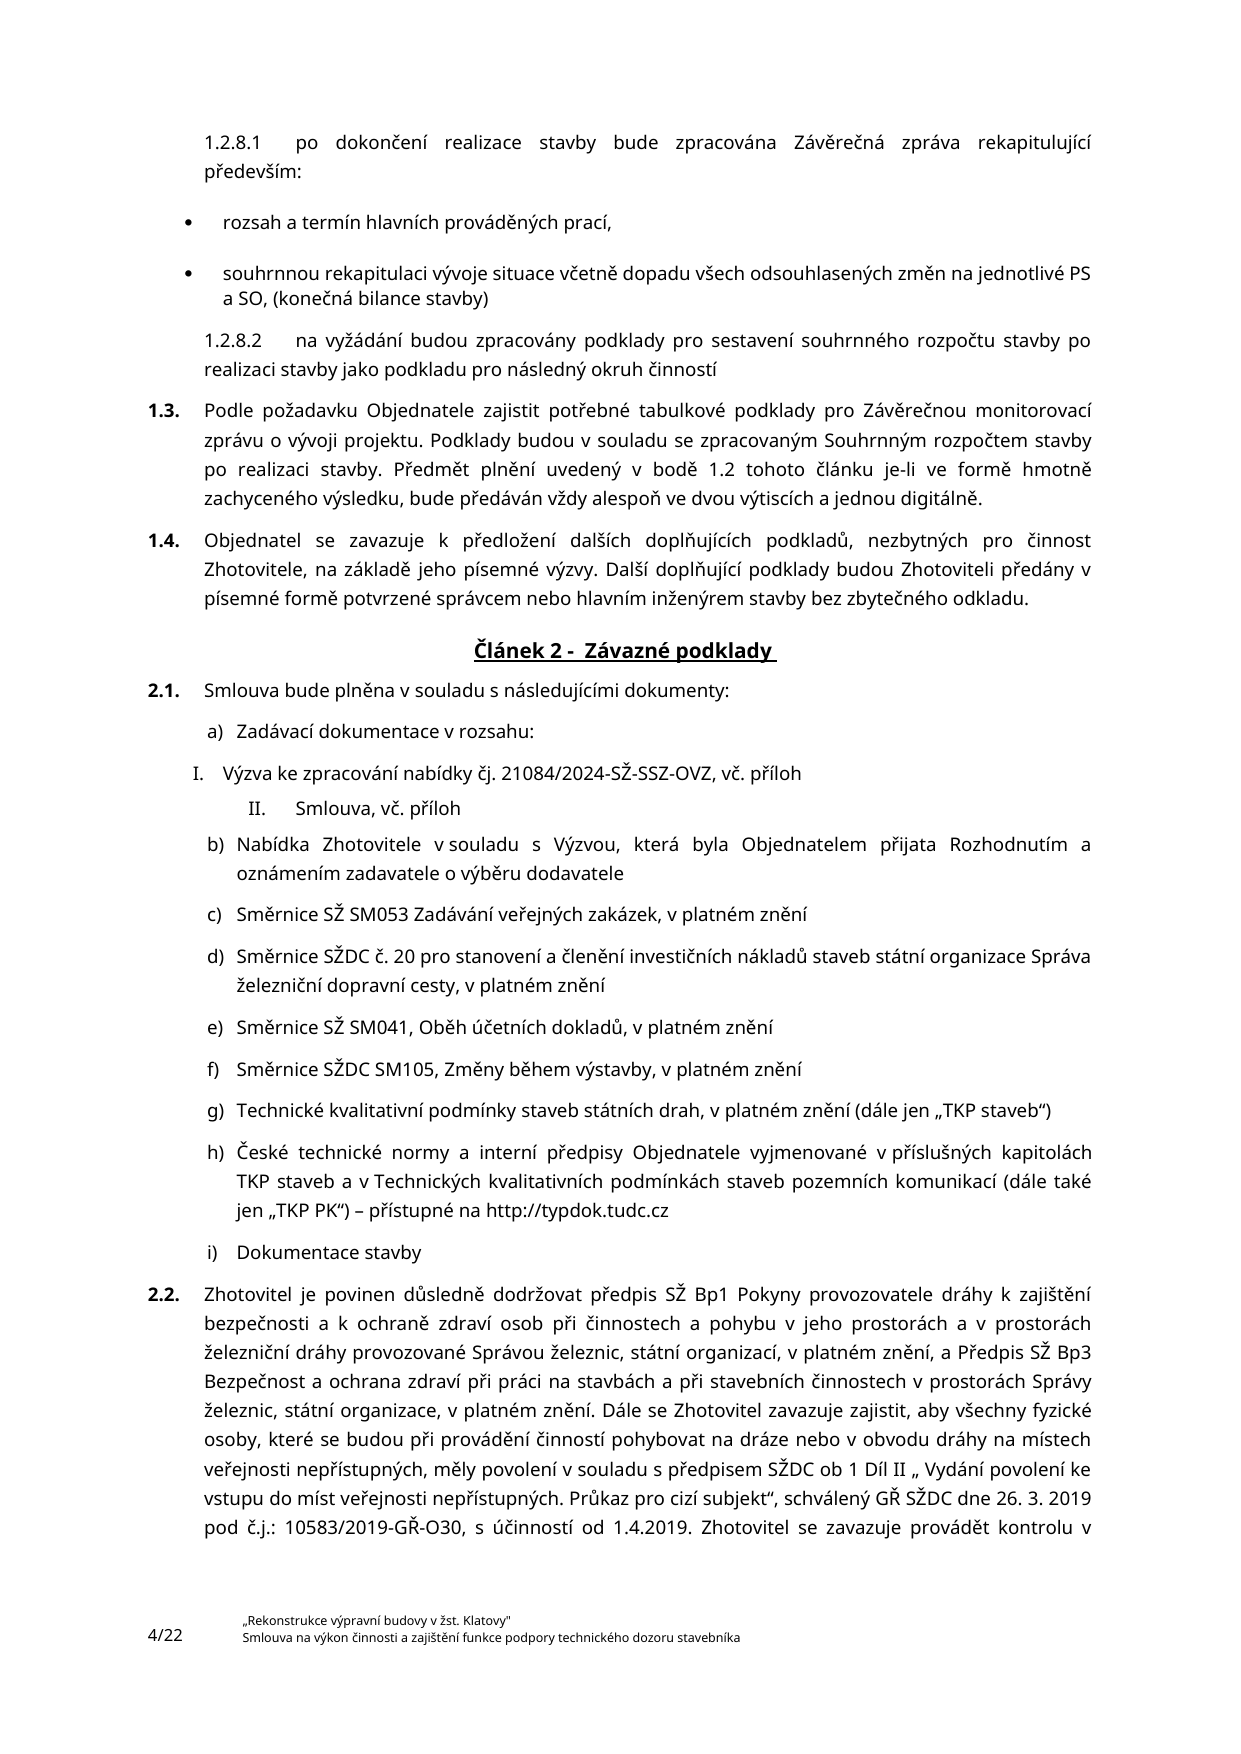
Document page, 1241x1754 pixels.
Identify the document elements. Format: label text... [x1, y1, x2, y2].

text 1.4. Objednatel se zavazuje k předložení dalších doplňujících podkladů, nezbytných pro činnost Zhotovitele, na základě jeho písemné výzvy. Další doplňující podklady budou Zhotoviteli předány v písemné formě potvrzené správcem nebo hlavním inženýrem stavby bez zbytečného odkladu. [148, 524, 1092, 611]
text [148, 1278, 1092, 1540]
text 2.1. Smlouva bude plněna v souladu s následujícími dokumenty: [148, 677, 1092, 703]
list Směrnice SŽDC SM105, Změny během výstavby, v platném znění [207, 1053, 1092, 1082]
list Smlouva, vč. příloh [266, 792, 1092, 821]
list Technické kvalitativní podmínky staveb státních drah, v platném znění (dále jen „TKP staveb“) [207, 1094, 1092, 1123]
list rozsah a termín hlavních prováděných prací, [185, 210, 1092, 235]
list Nabídka Zhotovitele v souladu s Výzvou, která byla Objednatelem přijata Rozhodnutím a oznámením zadavatele o výběru dodavatele [207, 828, 1092, 886]
list souhrnnou rekapitulaci vývoje situace včetně dopadu všech odsouhlasených změn na jednotlivé PS a SO, (konečná bilance stavby) [185, 260, 1092, 311]
list Výzva ke zpracování nabídky čj. 21084/2024-SŽ-SSZ-OVZ, vč. příloh [204, 757, 1092, 786]
list Směrnice SŽ SM053 Zadávání veřejných zakázek, v platném znění [207, 898, 1092, 928]
text 1.2.8.1 po dokončení realizace stavby bude zpracována Závěrečná zpráva rekapitulující především: [204, 126, 1092, 185]
list Směrnice SŽ SM041, Oběh účetních dokladů, v platném znění [207, 1011, 1092, 1040]
text Článek 2 - Závazné podklady [148, 636, 1092, 665]
text 1.3. Podle požadavku Objednatele zajistit potřebné tabulkové podklady pro Závěrečnou monitorovací zprávu o vývoji projektu. Podklady budou v souladu se zpracovaným Souhrnným rozpočtem stavby po realizaci stavby. Předmět plnění uvedený v bodě 1.2 tohoto článku je-li ve formě hmotně zachyceného výsledku, bude předáván vždy alespoň ve dvou výtiscích a jednou digitálně. [148, 394, 1092, 511]
list Zadávací dokumentace v rozsahu: [207, 715, 1092, 744]
list České technické normy a interní předpisy Objednatele vyjmenované v příslušných kapitolách TKP staveb a v Technických kvalitativních podmínkách staveb pozemních komunikací (dále také jen „TKP PK“) – přístupné na http://typdok.tudc.cz [207, 1136, 1092, 1223]
list Směrnice SŽDC č. 20 pro stanovení a členění investičních nákladů staveb státní organizace Správa železniční dopravní cesty, v platném znění [207, 940, 1092, 998]
text 1.2.8.2 na vyžádání budou zpracovány podklady pro sestavení souhrnného rozpočtu stavby po realizaci stavby jako podkladu pro následný okruh činností [204, 324, 1092, 382]
list Dokumentace stavby [207, 1236, 1092, 1265]
